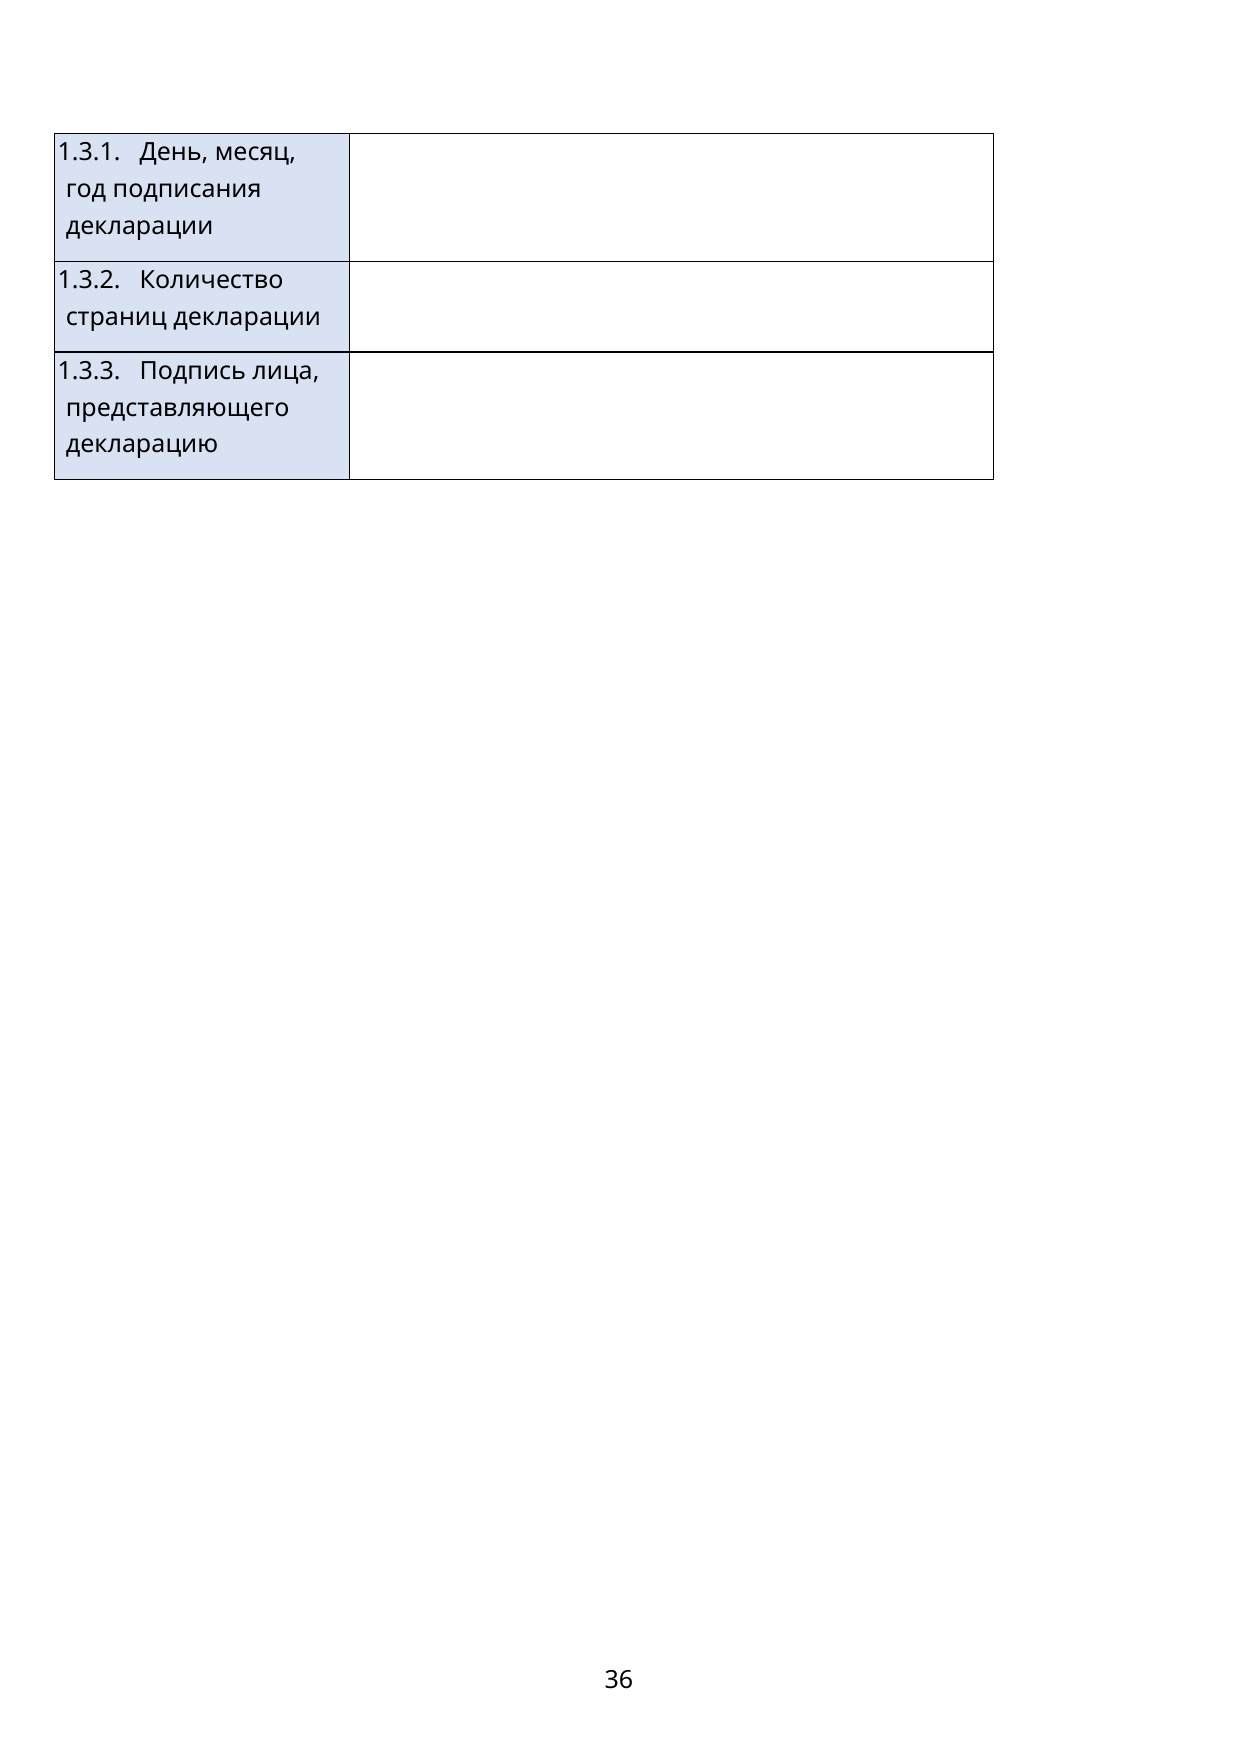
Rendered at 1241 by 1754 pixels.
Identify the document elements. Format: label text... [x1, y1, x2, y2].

table_cell [350, 353, 993, 479]
table_header [350, 134, 993, 261]
table_cell Количество страниц декларации [55, 262, 349, 351]
table_cell [350, 262, 993, 351]
table_cell Подпись лица, представляющего декларацию [55, 353, 349, 479]
table_header День, месяц, год подписания декларации [55, 134, 349, 261]
